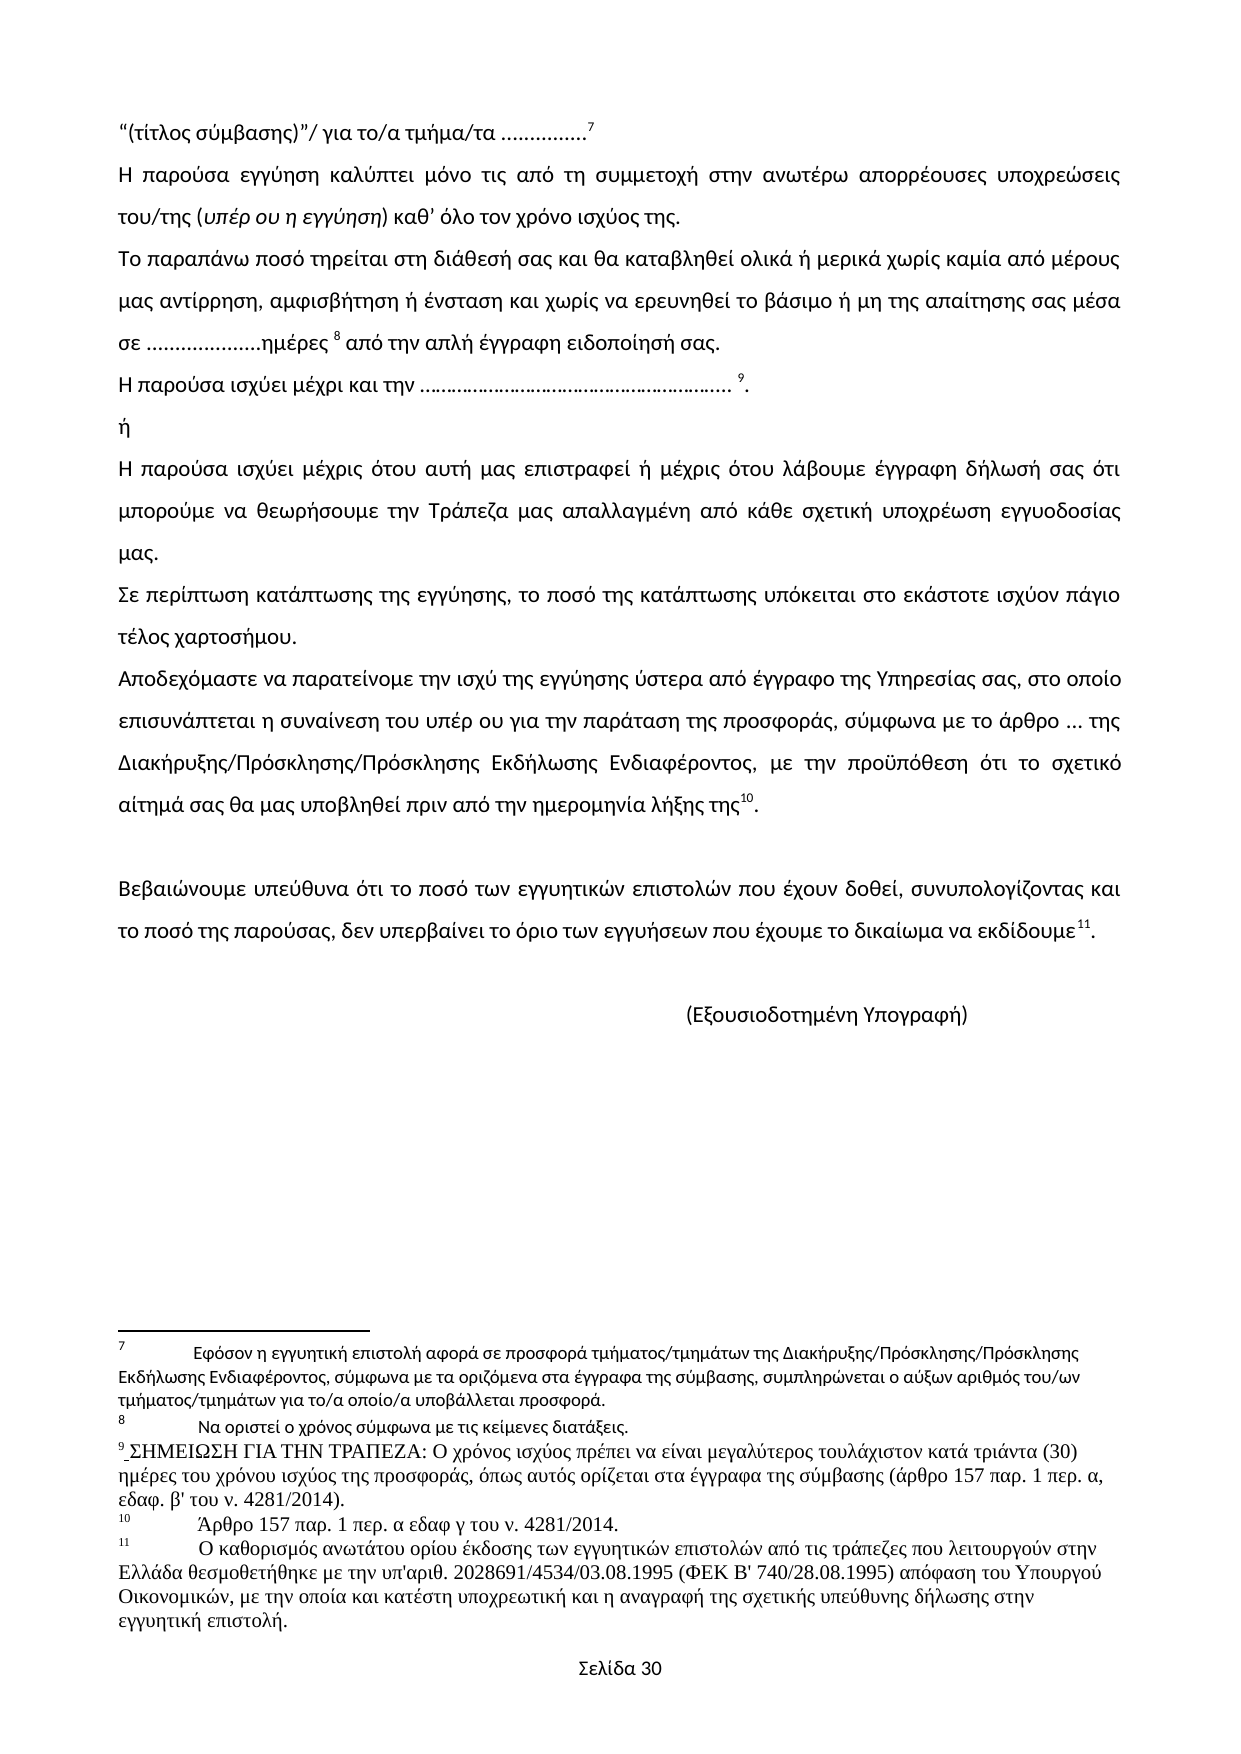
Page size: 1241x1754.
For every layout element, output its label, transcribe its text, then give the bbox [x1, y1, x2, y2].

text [118, 118, 1122, 146]
text Το παραπάνω ποσό τηρείται στη διάθεσή σας και θα καταβληθεί ολικά ή μερικά χωρίς καμία από μέρους μας αντίρρηση, αμφισβήτηση ή ένσταση και χωρίς να ερευνηθεί το βάσιμο ή μη της απαίτησης σας μέσα σε ....................ημέρες από την απλή έγγραφη ειδοποίησή σας. [118, 244, 1122, 356]
text Η παρούσα εγγύηση καλύπτει μόνο τις από τη συμμετοχή στην ανωτέρω απορρέουσες υποχρεώσεις του/της (υπέρ ου η εγγύηση) καθ’ όλο τον χρόνο ισχύος της. [118, 160, 1122, 230]
text Αποδεχόμαστε να παρατείνομε την ισχύ της εγγύησης ύστερα από έγγραφο της Υπηρεσίας σας, στο οποίο επισυνάπτεται η συναίνεση του υπέρ ου για την παράταση της προσφοράς, σύμφωνα με το άρθρο ... της Διακήρυξης/Πρόσκλησης/Πρόσκλησης Εκδήλωσης Ενδιαφέροντος, με την προϋπόθεση ότι το σχετικό αίτημά σας θα μας υποβληθεί πριν από την ημερομηνία λήξης της. [118, 664, 1122, 818]
text ή [118, 412, 1122, 440]
text (Εξουσιοδοτημένη Υπογραφή) [638, 1000, 1122, 1028]
text Βεβαιώνουμε υπεύθυνα ότι το ποσό των εγγυητικών επιστολών που έχουν δοθεί, συνυπολογίζοντας και το ποσό της παρούσας, δεν υπερβαίνει το όριο των εγγυήσεων που έχουμε το δικαίωμα να εκδίδουμε. [118, 874, 1122, 944]
text Η παρούσα ισχύει μέχρι και την ………………………………………………….. . [118, 370, 1122, 398]
text Σε περίπτωση κατάπτωσης της εγγύησης, το ποσό της κατάπτωσης υπόκειται στο εκάστοτε ισχύον πάγιο τέλος χαρτοσήμου. [118, 580, 1122, 650]
text Η παρούσα ισχύει μέχρις ότου αυτή μας επιστραφεί ή μέχρις ότου λάβουμε έγγραφη δήλωσή σας ότι μπορούμε να θεωρήσουμε την Τράπεζα μας απαλλαγμένη από κάθε σχετική υποχρέωση εγγυοδοσίας μας. [118, 454, 1122, 566]
